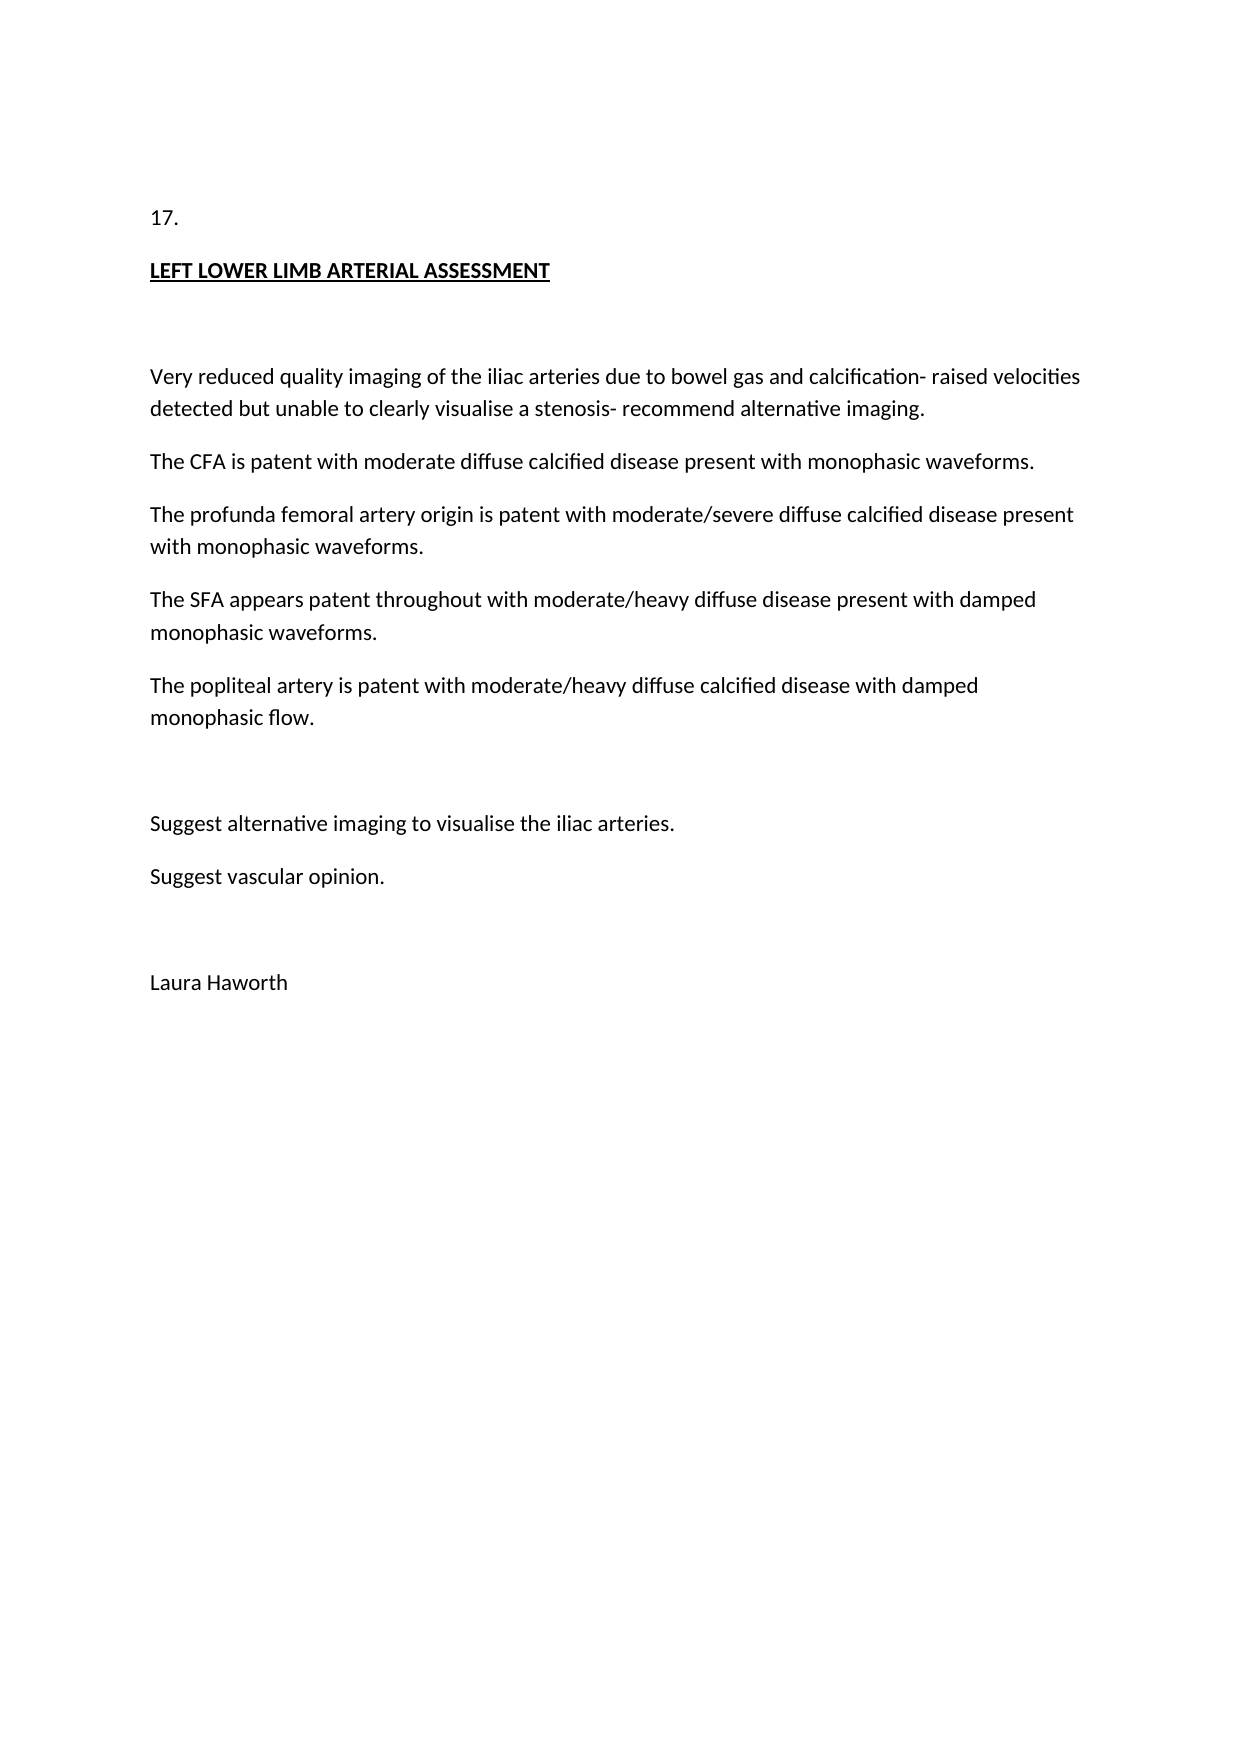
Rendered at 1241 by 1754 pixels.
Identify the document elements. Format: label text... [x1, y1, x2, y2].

text Laura Haworth [150, 968, 1090, 996]
text The popliteal artery is patent with moderate/heavy diffuse calcified disease with damped monophasic flow. [150, 671, 1090, 731]
text Suggest vascular opinion. [150, 862, 1090, 890]
text Very reduced quality imaging of the iliac arteries due to bowel gas and calcification- raised velocities detected but unable to clearly visualise a stenosis- recommend alternative imaging. [150, 362, 1090, 422]
text 17. [150, 203, 1090, 231]
text The SFA appears patent throughout with moderate/heavy diffuse disease present with damped monophasic waveforms. [150, 586, 1090, 646]
text The CFA is patent with moderate diffuse calcified disease present with monophasic waveforms. [150, 447, 1090, 475]
text The profunda femoral artery origin is patent with moderate/severe diffuse calcified disease present with monophasic waveforms. [150, 500, 1090, 561]
text Suggest alternative imaging to visualise the iliac arteries. [150, 809, 1090, 837]
text LEFT LOWER LIMB ARTERIAL ASSESSMENT [150, 256, 1090, 284]
